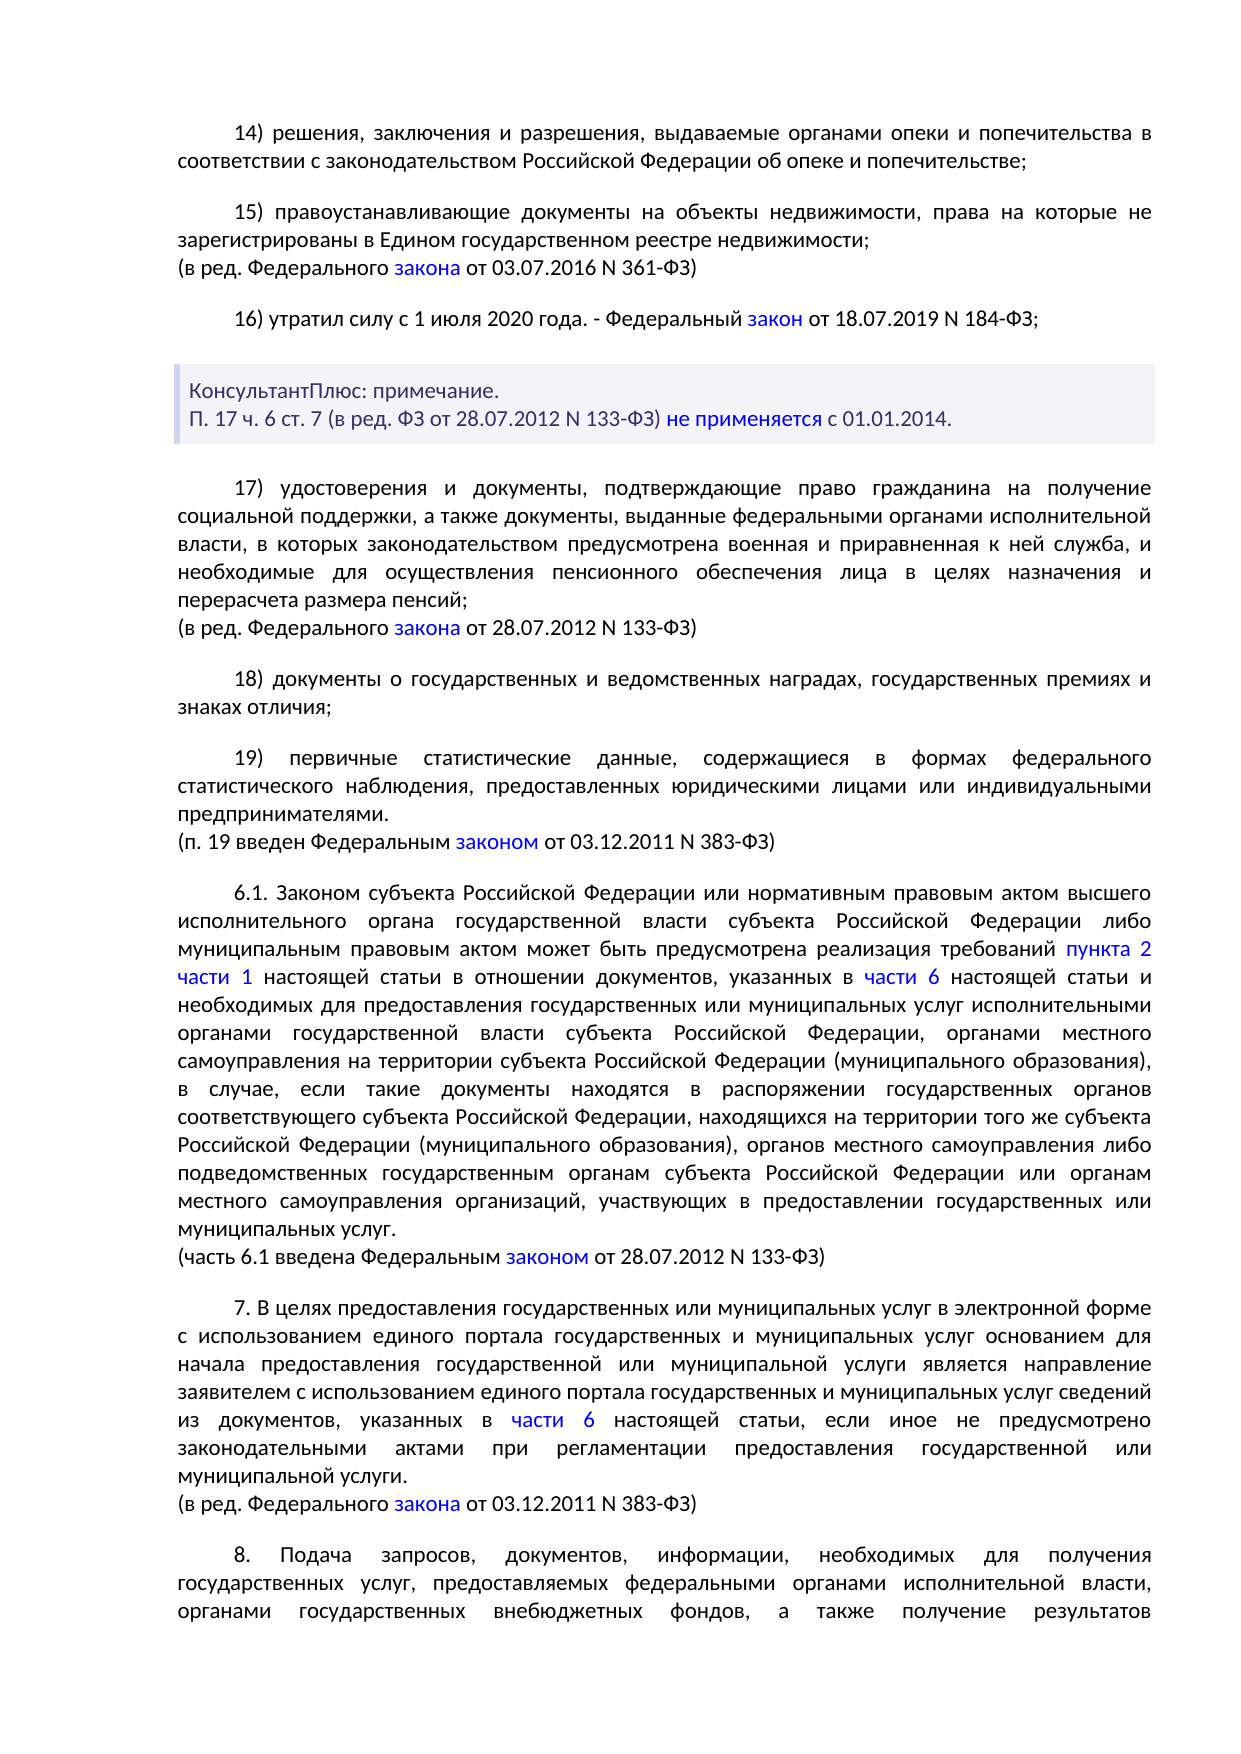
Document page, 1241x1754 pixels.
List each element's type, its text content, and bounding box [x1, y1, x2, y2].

text 7. В целях предоставления государственных или муниципальных услуг в электронной форме с использованием единого портала государственных и муниципальных услуг основанием для начала предоставления государственной или муниципальной услуги является направление заявителем с использованием единого портала государственных и муниципальных услуг сведений из документов, указанных в части 6 настоящей статьи, если иное не предусмотрено законодательными актами при регламентации предоставления государственной или муниципальной услуги. [177, 1293, 1152, 1489]
text 17) удостоверения и документы, подтверждающие право гражданина на получение социальной поддержки, а также документы, выданные федеральными органами исполнительной власти, в которых законодательством предусмотрена военная и приравненная к ней служба, и необходимые для осуществления пенсионного обеспечения лица в целях назначения и перерасчета размера пенсий; [177, 473, 1152, 613]
text 6.1. Законом субъекта Российской Федерации или нормативным правовым актом высшего исполнительного органа государственной власти субъекта Российской Федерации либо муниципальным правовым актом может быть предусмотрена реализация требований пункта 2 части 1 настоящей статьи в отношении документов, указанных в части 6 настоящей статьи и необходимых для предоставления государственных или муниципальных услуг исполнительными органами государственной власти субъекта Российской Федерации, органами местного самоуправления на территории субъекта Российской Федерации (муниципального образования), в случае, если такие документы находятся в распоряжении государственных органов соответствующего субъекта Российской Федерации, находящихся на территории того же субъекта Российской Федерации (муниципального образования), органов местного самоуправления либо подведомственных государственным органам субъекта Российской Федерации или органам местного самоуправления организаций, участвующих в предоставлении государственных или муниципальных услуг. [177, 878, 1152, 1242]
text 18) документы о государственных и ведомственных наградах, государственных премиях и знаках отличия; [177, 664, 1152, 720]
text 14) решения, заключения и разрешения, выдаваемые органами опеки и попечительства в соответствии с законодательством Российской Федерации об опеке и попечительстве; [177, 118, 1152, 174]
text (в ред. Федерального закона от 03.12.2011 N 383-ФЗ) [177, 1489, 1152, 1517]
text (в ред. Федерального закона от 03.07.2016 N 361-ФЗ) [177, 253, 1152, 281]
text 19) первичные статистические данные, содержащиеся в формах федерального статистического наблюдения, предоставленных юридическими лицами или индивидуальными предпринимателями. [177, 743, 1152, 827]
table_header КонсультантПлюс: примечание. П. 17 ч. 6 ст. 7 (в ред. ФЗ от 28.07.2012 N 133-ФЗ) не применяется с 01.01.2014. [180, 364, 1149, 444]
text 16) утратил силу с 1 июля 2020 года. - Федеральный закон от 18.07.2019 N 184-ФЗ; [177, 304, 1152, 332]
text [177, 1540, 1152, 1624]
text (в ред. Федерального закона от 28.07.2012 N 133-ФЗ) [177, 613, 1152, 641]
text 15) правоустанавливающие документы на объекты недвижимости, права на которые не зарегистрированы в Едином государственном реестре недвижимости; [177, 197, 1152, 253]
text (часть 6.1 введена Федеральным законом от 28.07.2012 N 133-ФЗ) [177, 1242, 1152, 1270]
text (п. 19 введен Федеральным законом от 03.12.2011 N 383-ФЗ) [177, 827, 1152, 855]
